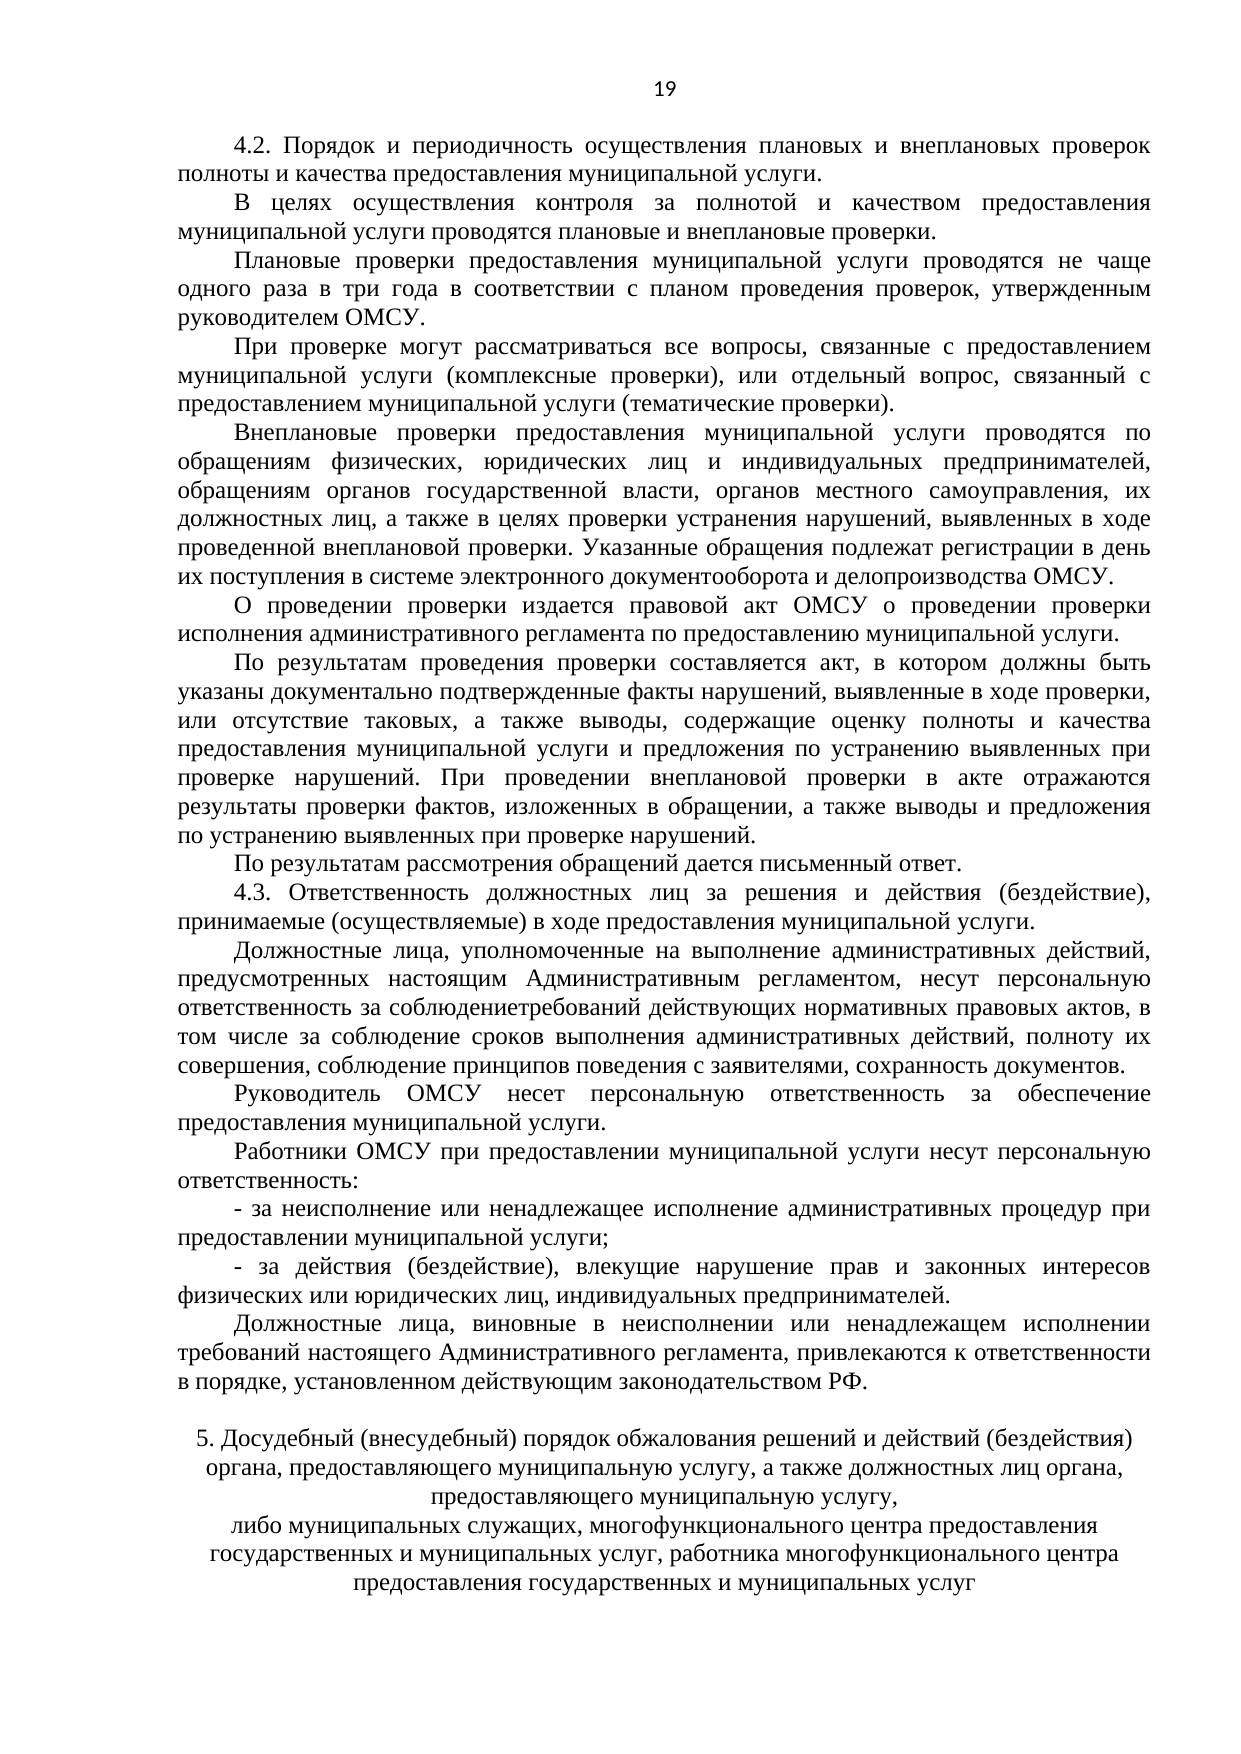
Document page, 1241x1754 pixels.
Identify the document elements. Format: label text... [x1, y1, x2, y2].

text Плановые проверки предоставления муниципальной услуги проводятся не чаще одного раза в три года в соответствии с планом проведения проверок, утвержденным руководителем ОМСУ. [177, 245, 1152, 331]
text Работники ОМСУ при предоставлении муниципальной услуги несут персональную ответственность: [177, 1136, 1152, 1193]
text Внеплановые проверки предоставления муниципальной услуги проводятся по обращениям физических, юридических лиц и индивидуальных предпринимателей, обращениям органов государственной власти, органов местного самоуправления, их должностных лиц, а также в целях проверки устранения нарушений, выявленных в ходе проведенной внеплановой проверки. Указанные обращения подлежат регистрации в день их поступления в системе электронного документооборота и делопроизводства ОМСУ. [177, 417, 1152, 590]
text Должностные лица, виновные в неисполнении или ненадлежащем исполнении требований настоящего Административного регламента, привлекаются к ответственности в порядке, установленном действующим законодательством РФ. [177, 1308, 1152, 1395]
text О проведении проверки издается правовой акт ОМСУ о проведении проверки исполнения административного регламента по предоставлению муниципальной услуги. [177, 590, 1152, 647]
text Руководитель ОМСУ несет персональную ответственность за обеспечение предоставления муниципальной услуги. [177, 1078, 1152, 1136]
text При проверке могут рассматриваться все вопросы, связанные с предоставлением муниципальной услуги (комплексные проверки), или отдельный вопрос, связанный с предоставлением муниципальной услуги (тематические проверки). [177, 331, 1152, 417]
text В целях осуществления контроля за полнотой и качеством предоставления муниципальной услуги проводятся плановые и внеплановые проверки. [177, 187, 1152, 245]
text 5. Досудебный (внесудебный) порядок обжалования решений и действий (бездействия) органа, предоставляющего муниципальную услугу, а также должностных лиц органа, предоставляющего муниципальную услугу, [177, 1423, 1152, 1510]
text По результатам проведения проверки составляется акт, в котором должны быть указаны документально подтвержденные факты нарушений, выявленные в ходе проверки, или отсутствие таковых, а также выводы, содержащие оценку полноты и качества предоставления муниципальной услуги и предложения по устранению выявленных при проверке нарушений. При проведении внеплановой проверки в акте отражаются результаты проверки фактов, изложенных в обращении, а также выводы и предложения по устранению выявленных при проверке нарушений. [177, 647, 1152, 848]
text 4.2. Порядок и периодичность осуществления плановых и внеплановых проверок полноты и качества предоставления муниципальной услуги. [177, 130, 1152, 187]
text Должностные лица, уполномоченные на выполнение административных действий, предусмотренных настоящим Административным регламентом, несут персональную ответственность за соблюдениетребований действующих нормативных правовых актов, в том числе за соблюдение сроков выполнения административных действий, полноту их совершения, соблюдение принципов поведения с заявителями, сохранность документов. [177, 935, 1152, 1078]
text 4.3. Ответственность должностных лиц за решения и действия (бездействие), принимаемые (осуществляемые) в ходе предоставления муниципальной услуги. [177, 877, 1152, 935]
text - за действия (бездействие), влекущие нарушение прав и законных интересов физических или юридических лиц, индивидуальных предпринимателей. [177, 1251, 1152, 1308]
text По результатам рассмотрения обращений дается письменный ответ. [177, 848, 1152, 877]
text - за неисполнение или ненадлежащее исполнение административных процедур при предоставлении муниципальной услуги; [177, 1193, 1152, 1251]
text либо муниципальных служащих, многофункционального центра предоставления государственных и муниципальных услуг, работника многофункционального центра предоставления государственных и муниципальных услуг [177, 1510, 1152, 1596]
